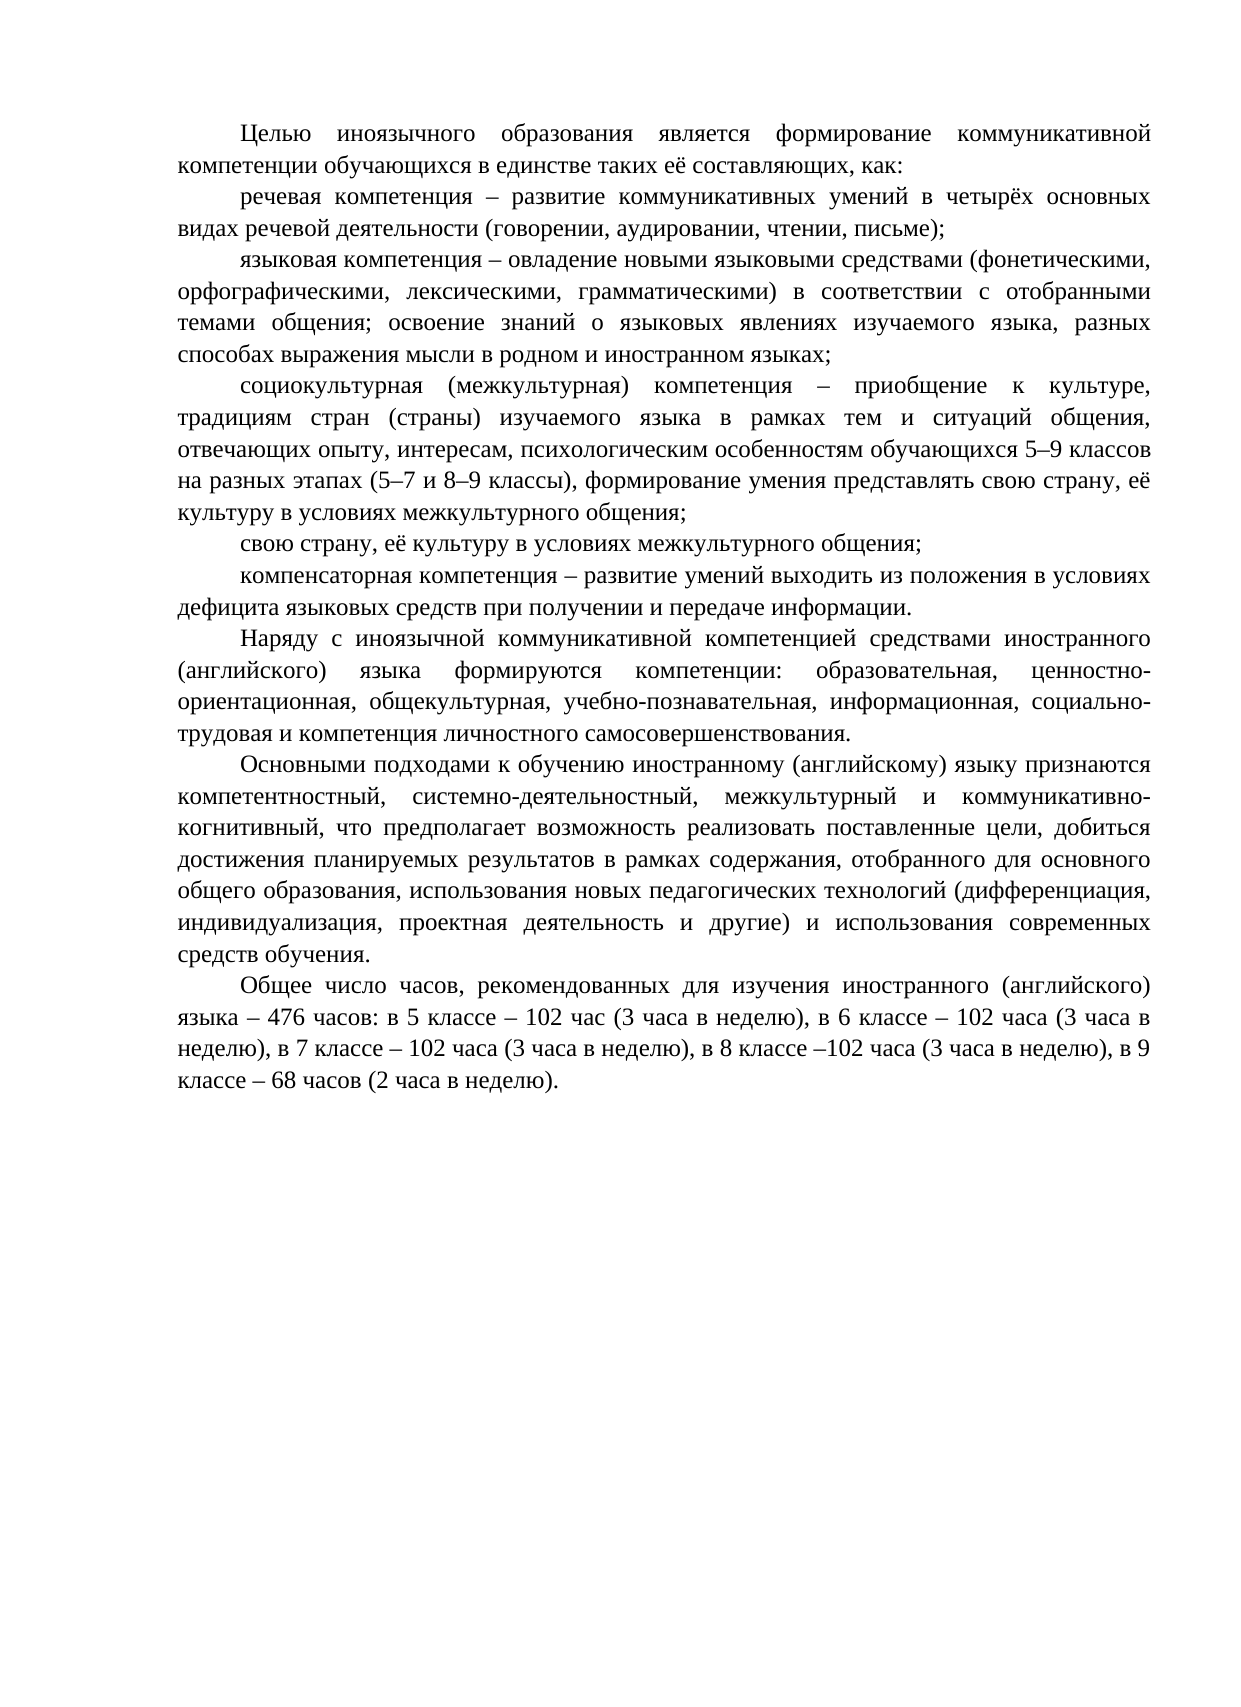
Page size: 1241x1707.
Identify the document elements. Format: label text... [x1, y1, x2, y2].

text Наряду с иноязычной коммуникативной компетенцией средствами иностранного (английского) языка формируются компетенции: образовательная, ценностно-ориентационная, общекультурная, учебно-познавательная, информационная, социально-трудовая и компетенция личностного самосовершенствования. [177, 623, 1152, 747]
text Основными подходами к обучению иностранному (английскому) языку признаются компетентностный, системно-деятельностный, межкультурный и коммуникативно-когнитивный, что предполагает возможность реализовать поставленные цели, добиться достижения планируемых результатов в рамках содержания, отобранного для основного общего образования, использования новых педагогических технологий (дифференциация, индивидуализация, проектная деятельность и другие) и использования современных средств обучения. [177, 749, 1152, 967]
text языковая компетенция – овладение новыми языковыми средствами (фонетическими, орфографическими, лексическими, грамматическими) в соответствии c отобранными темами общения; освоение знаний о языковых явлениях изучаемого языка, разных способах выражения мысли в родном и иностранном языках; [177, 244, 1152, 368]
text Целью иноязычного образования является формирование коммуникативной компетенции обучающихся в единстве таких её составляющих, как: [177, 118, 1152, 178]
text речевая компетенция – развитие коммуникативных умений в четырёх основных видах речевой деятельности (говорении, аудировании, чтении, письме); [177, 181, 1152, 242]
text свою страну, её культуру в условиях межкультурного общения; [177, 528, 1152, 557]
text компенсаторная компетенция – развитие умений выходить из положения в условиях дефицита языковых средств при получении и передаче информации. [177, 560, 1152, 620]
text социокультурная (межкультурная) компетенция – приобщение к культуре, традициям стран (страны) изучаемого языка в рамках тем и ситуаций общения, отвечающих опыту, интересам, психологическим особенностям обучающихся 5–9 классов на разных этапах (5–7 и 8–9 классы), формирование умения представлять свою страну, её культуру в условиях межкультурного общения; [177, 371, 1152, 526]
text ‌Общее число часов, рекомендованных для изучения иностранного (английского) языка – 476 часов: в 5 классе – 102 час (3 часа в неделю), в 6 классе – 102 часа (3 часа в неделю), в 7 классе – 102 часа (3 часа в неделю), в 8 классе –102 часа (3 часа в неделю), в 9 классе – 68 часов (2 часа в неделю).‌ [177, 970, 1152, 1094]
